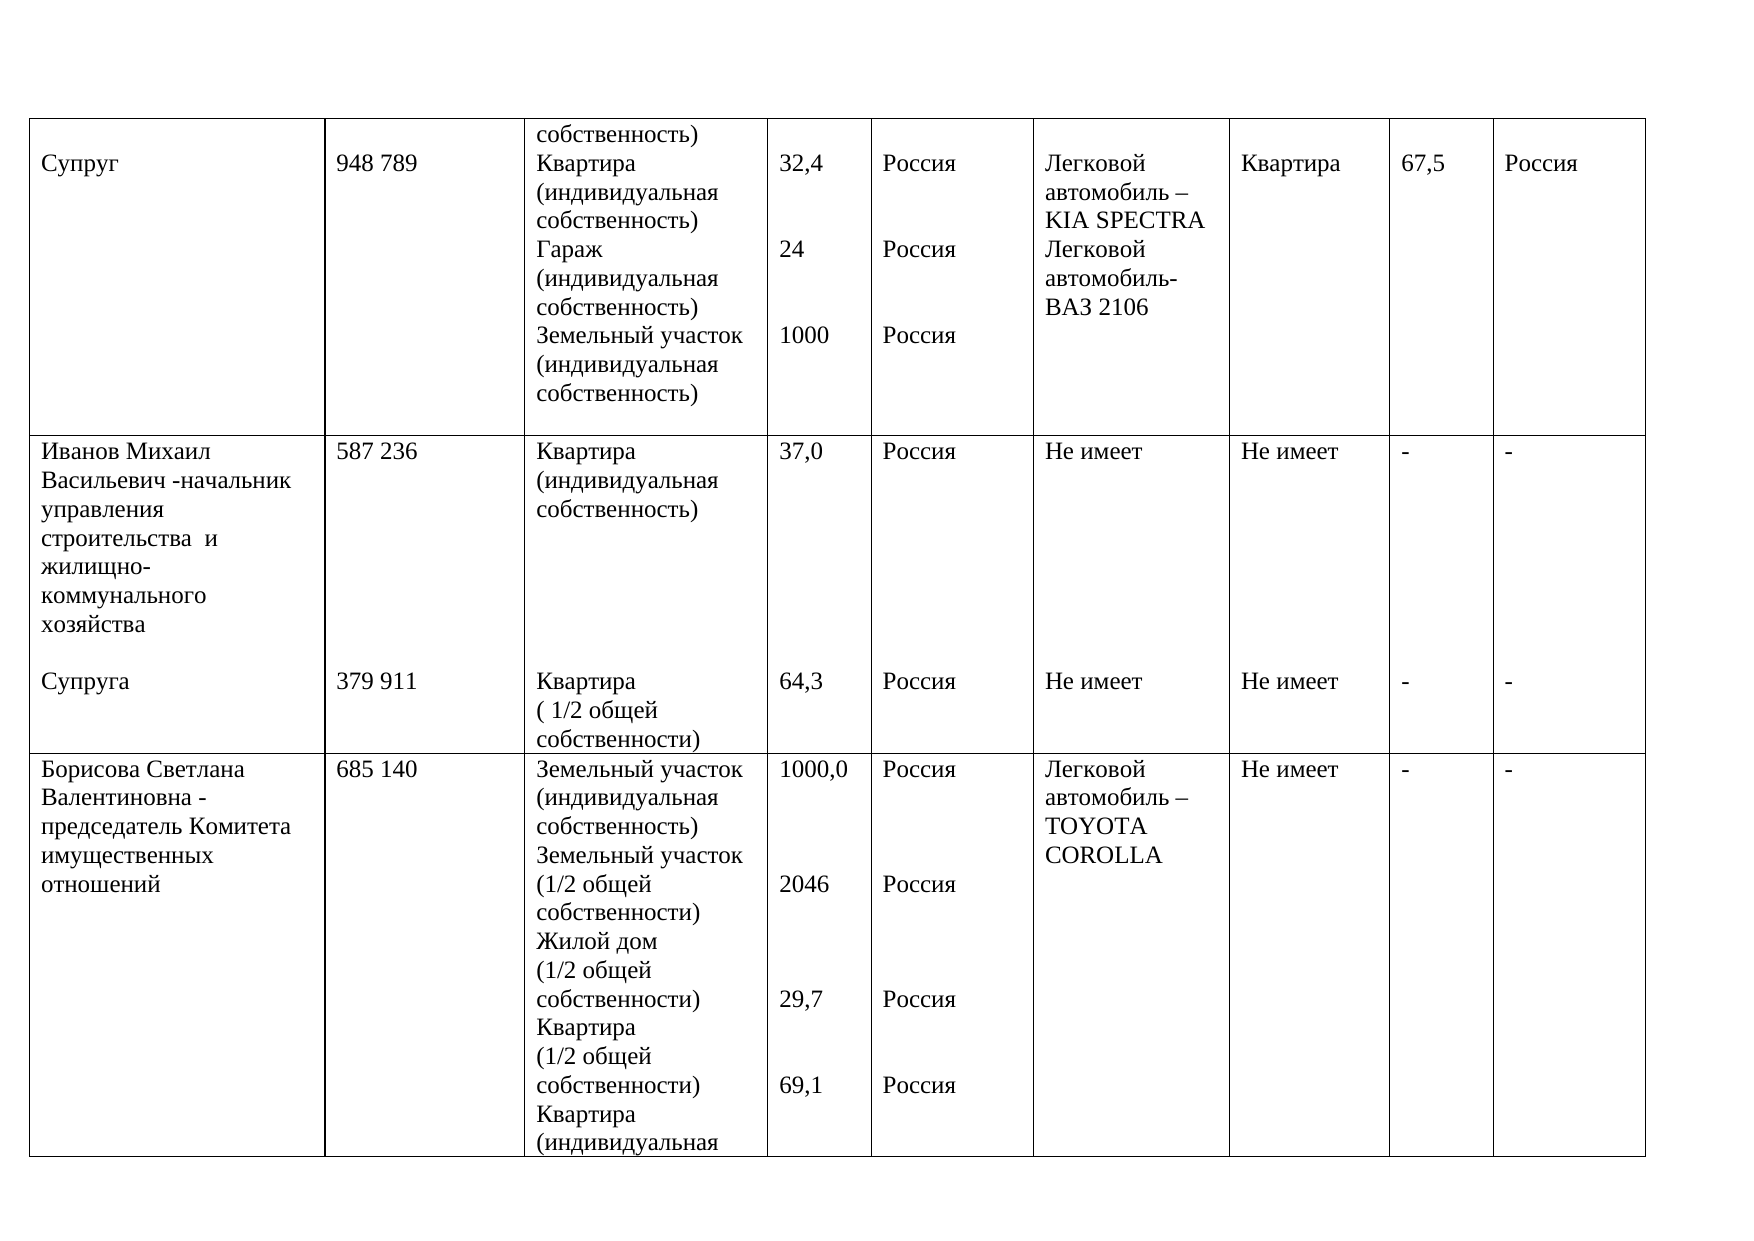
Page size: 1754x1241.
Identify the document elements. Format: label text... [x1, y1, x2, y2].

table_cell - 67,5 [1390, 119, 1493, 435]
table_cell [525, 754, 767, 1156]
table_cell - Россия [1494, 119, 1645, 435]
table_cell 37,0 64,3 [768, 436, 871, 753]
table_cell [872, 754, 1033, 1156]
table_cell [30, 119, 324, 435]
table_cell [1034, 754, 1229, 1156]
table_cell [30, 754, 324, 1156]
table_cell - - [1494, 436, 1645, 753]
table_cell - [1390, 754, 1493, 1156]
table_cell Не имеет Не имеет [1034, 436, 1229, 753]
table_cell Не имеет Квартира [1230, 119, 1389, 435]
table_cell 587 236 379 911 [326, 436, 524, 753]
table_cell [525, 119, 767, 435]
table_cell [1034, 119, 1229, 435]
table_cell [872, 119, 1033, 435]
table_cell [768, 119, 871, 435]
table_cell Россия Россия [872, 436, 1033, 753]
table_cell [768, 754, 871, 1156]
table_cell Квартира (индивидуальная собственность) Квартира ( 1/2 общей собственности) [525, 436, 767, 753]
table_cell 323 333 948 789 [326, 119, 524, 435]
table_cell 685 140 [326, 754, 524, 1156]
table_cell Иванов Михаил Васильевич -начальник управления строительства и жилищно-коммунального хозяйства Супруга [30, 436, 324, 753]
table_cell Не имеет [1230, 754, 1389, 1156]
table_cell Не имеет Не имеет [1230, 436, 1389, 753]
table_cell - - [1390, 436, 1493, 753]
table_cell - [1494, 754, 1645, 1156]
